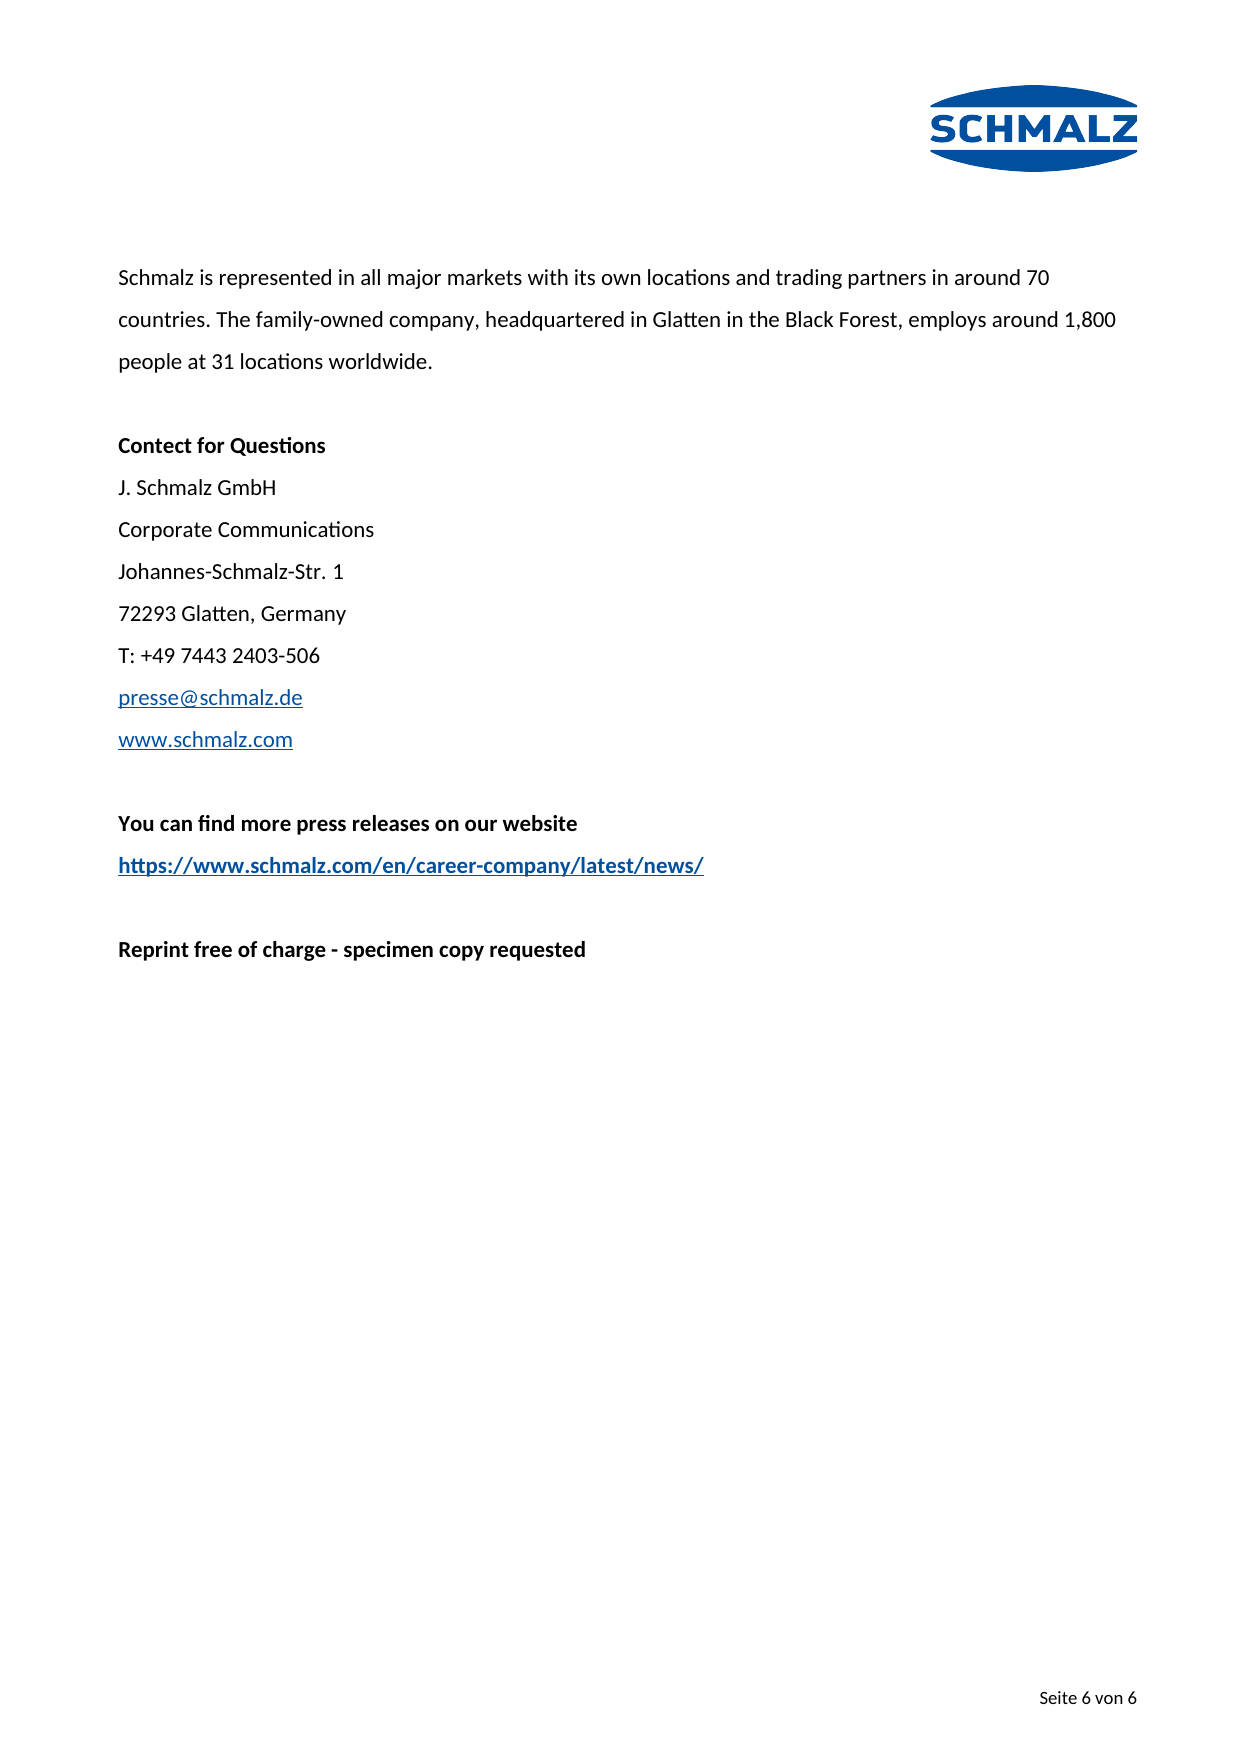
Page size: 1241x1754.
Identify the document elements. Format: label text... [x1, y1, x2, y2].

text Contect for Questions [118, 431, 1137, 459]
text J. Schmalz GmbH [118, 473, 1137, 501]
text T: +49 7443 2403-506 [118, 641, 1137, 669]
text Reprint free of charge - specimen copy requested [118, 935, 1137, 963]
text Johannes-Schmalz-Str. 1 [118, 557, 1137, 585]
text You can find more press releases on our website [118, 809, 1137, 837]
picture [930, 85, 1138, 172]
text Schmalz is represented in all major markets with its own locations and trading partners in around 70 countries. The family-owned company, headquartered in Glatten in the Black Forest, employs around 1,800 people at 31 locations worldwide. [118, 263, 1137, 375]
text https://www.schmalz.com/en/career-company/latest/news/ [118, 851, 1137, 879]
text Corporate Communications [118, 515, 1137, 543]
text www.schmalz.com [118, 725, 1137, 753]
text 72293 Glatten, Germany [118, 599, 1137, 627]
text presse@schmalz.de [118, 683, 1137, 711]
